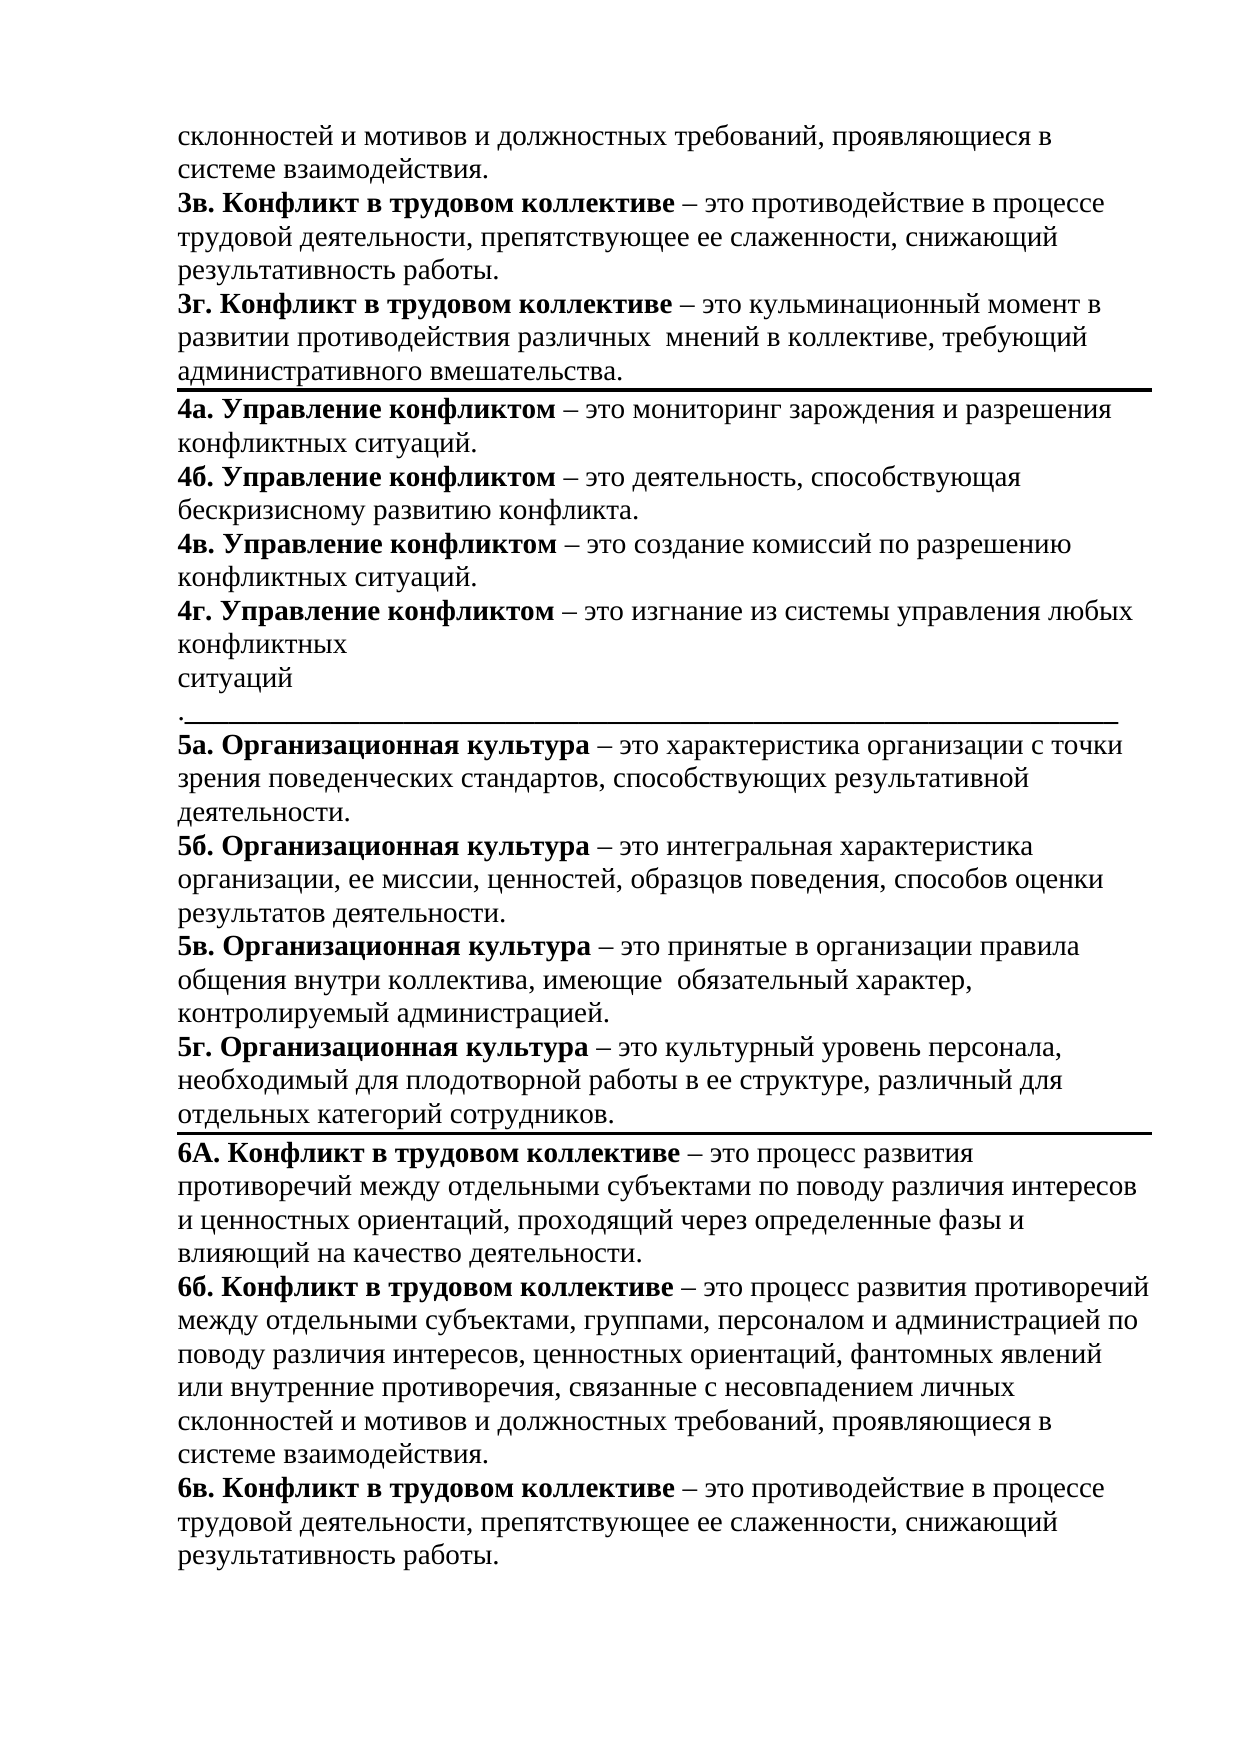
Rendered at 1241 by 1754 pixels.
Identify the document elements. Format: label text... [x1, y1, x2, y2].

text 4в. Управление конфликтом – это создание комиссий по разрешению конфликтных ситуаций. [177, 526, 1152, 593]
text 5а. Организационная культура – это характеристика организации с точки зрения поведенческих стандартов, способствующих результативной деятельности. [177, 727, 1152, 828]
text 3в. Конфликт в трудовом коллективе – это противодействие в процессе трудовой деятельности, препятствующее ее слаженности, снижающий результативность работы. [177, 185, 1152, 286]
text 4а. Управление конфликтом – это мониторинг зарождения и разрешения конфликтных ситуаций. [177, 392, 1152, 459]
text 5в. Организационная культура – это принятые в организации правила общения внутри коллектива, имеющие обязательный характер, контролируемый администрацией. [177, 928, 1152, 1029]
text 5г. Организационная культура – это культурный уровень персонала, необходимый для плодотворной работы в ее структуре, различный для отдельных категорий сотрудников. [177, 1029, 1152, 1132]
text 3г. Конфликт в трудовом коллективе – это кульминационный момент в развитии противодействия различных мнений в коллективе, требующий административного вмешательства. [177, 286, 1152, 388]
text 6в. Конфликт в трудовом коллективе – это противодействие в процессе трудовой деятельности, препятствующее ее слаженности, снижающий результативность работы. [177, 1470, 1152, 1571]
text 4б. Управление конфликтом – это деятельность, способствующая бескризисному развитию конфликта. [177, 459, 1152, 526]
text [177, 118, 1152, 185]
text 6А. Конфликт в трудовом коллективе – это процесс развития противоречий между отдельными субъектами по поводу различия интересов и ценностных ориентаций, проходящий через определенные фазы и влияющий на качество деятельности. [177, 1135, 1152, 1269]
text 4г. Управление конфликтом – это изгнание из системы управления любых конфликтных ситуаций.________________________________________________________________ [177, 593, 1152, 727]
text 6б. Конфликт в трудовом коллективе – это процесс развития противоречий между отдельными субъектами, группами, персоналом и администрацией по поводу различия интересов, ценностных ориентаций, фантомных явлений или внутренние противоречия, связанные с несовпадением личных склонностей и мотивов и должностных требований, проявляющиеся в системе взаимодействия. [177, 1269, 1152, 1470]
text 5б. Организационная культура – это интегральная характеристика организации, ее миссии, ценностей, образцов поведения, способов оценки результатов деятельности. [177, 828, 1152, 928]
